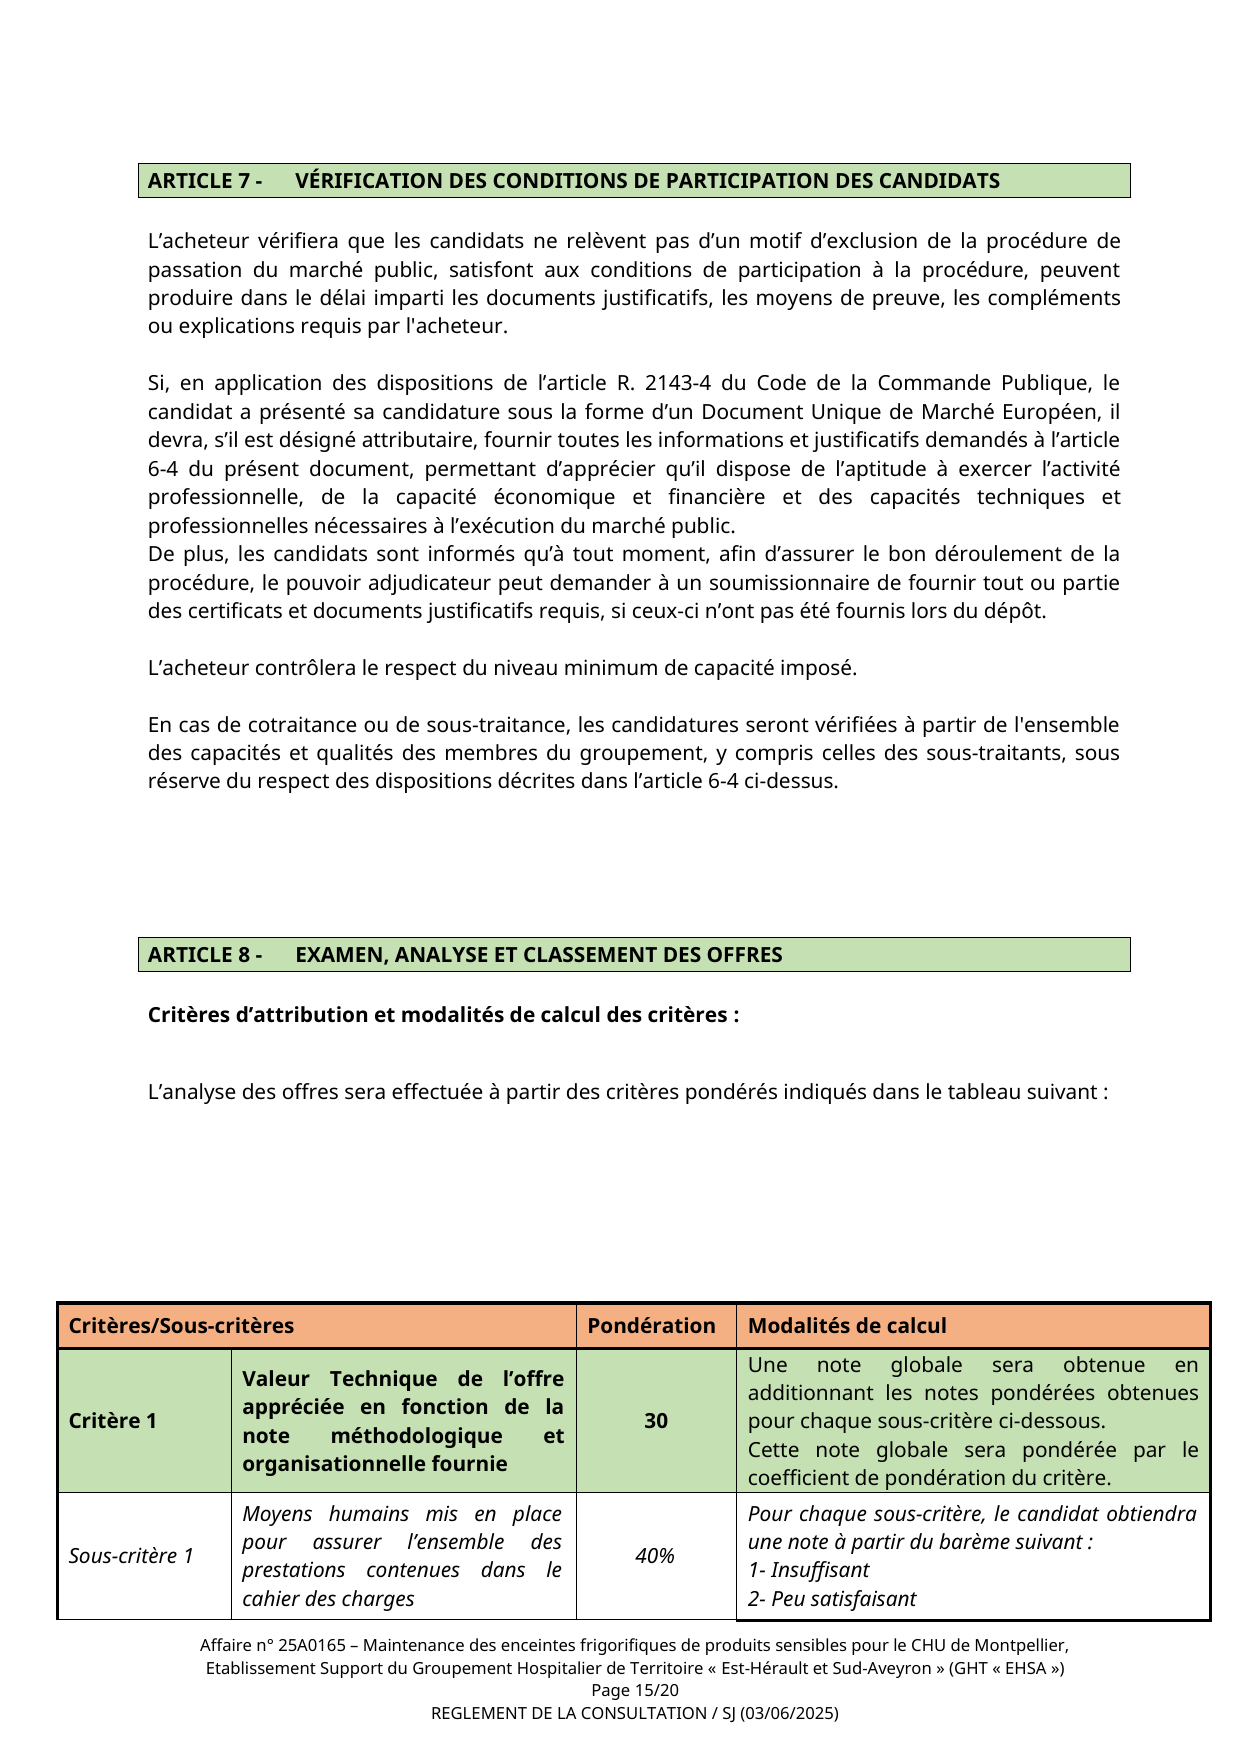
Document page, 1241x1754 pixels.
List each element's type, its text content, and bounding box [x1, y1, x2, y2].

table_header Critères/Sous-critères [59, 1305, 576, 1347]
table_header Pondération [577, 1305, 736, 1347]
text En cas de cotraitance ou de sous-traitance, les candidatures seront vérifiées à partir de l'ensemble des capacités et qualités des membres du groupement, y compris celles des sous-traitants, sous réserve du respect des dispositions décrites dans l’article 6-4 ci-dessus. [148, 710, 1122, 795]
text L’acheteur contrôlera le respect du niveau minimum de capacité imposé. [148, 653, 1122, 681]
table_cell Sous-critère 1 [59, 1493, 231, 1619]
text L’analyse des offres sera effectuée à partir des critères pondérés indiqués dans le tableau suivant : [148, 1077, 1122, 1105]
text L’acheteur vérifiera que les candidats ne relèvent pas d’un motif d’exclusion de la procédure de passation du marché public, satisfont aux conditions de participation à la procédure, peuvent produire dans le délai imparti les documents justificatifs, les moyens de preuve, les compléments ou explications requis par l'acheteur. [148, 226, 1122, 340]
text Si, en application des dispositions de l’article R. 2143-4 du Code de la Commande Publique, le candidat a présenté sa candidature sous la forme d’un Document Unique de Marché Européen, il devra, s’il est désigné attributaire, fournir toutes les informations et justificatifs demandés à l’article 6-4 du présent document, permettant d’apprécier qu’il dispose de l’aptitude à exercer l’activité professionnelle, de la capacité économique et financière et des capacités techniques et professionnelles nécessaires à l’exécution du marché public. [148, 368, 1122, 539]
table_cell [737, 1493, 1209, 1619]
table_header Modalités de calcul [737, 1305, 1209, 1347]
table_cell 40% [577, 1493, 736, 1619]
title Vérification des conditions de participation des candidats [139, 164, 1130, 197]
table_cell 30 [577, 1350, 736, 1492]
text De plus, les candidats sont informés qu’à tout moment, afin d’assurer le bon déroulement de la procédure, le pouvoir adjudicateur peut demander à un soumissionnaire de fournir tout ou partie des certificats et documents justificatifs requis, si ceux-ci n’ont pas été fournis lors du dépôt. [148, 539, 1122, 624]
table_cell Valeur Technique de l’offre appréciée en fonction de la note méthodologique et organisationnelle fournie [232, 1350, 576, 1492]
table_cell Moyens humains mis en place pour assurer l’ensemble des prestations contenues dans le cahier des charges [232, 1493, 576, 1619]
text Critères d’attribution et modalités de calcul des critères : [148, 1000, 1122, 1029]
table_cell Critère 1 [59, 1350, 231, 1492]
title Examen, analyse et classement des offres [139, 938, 1130, 971]
